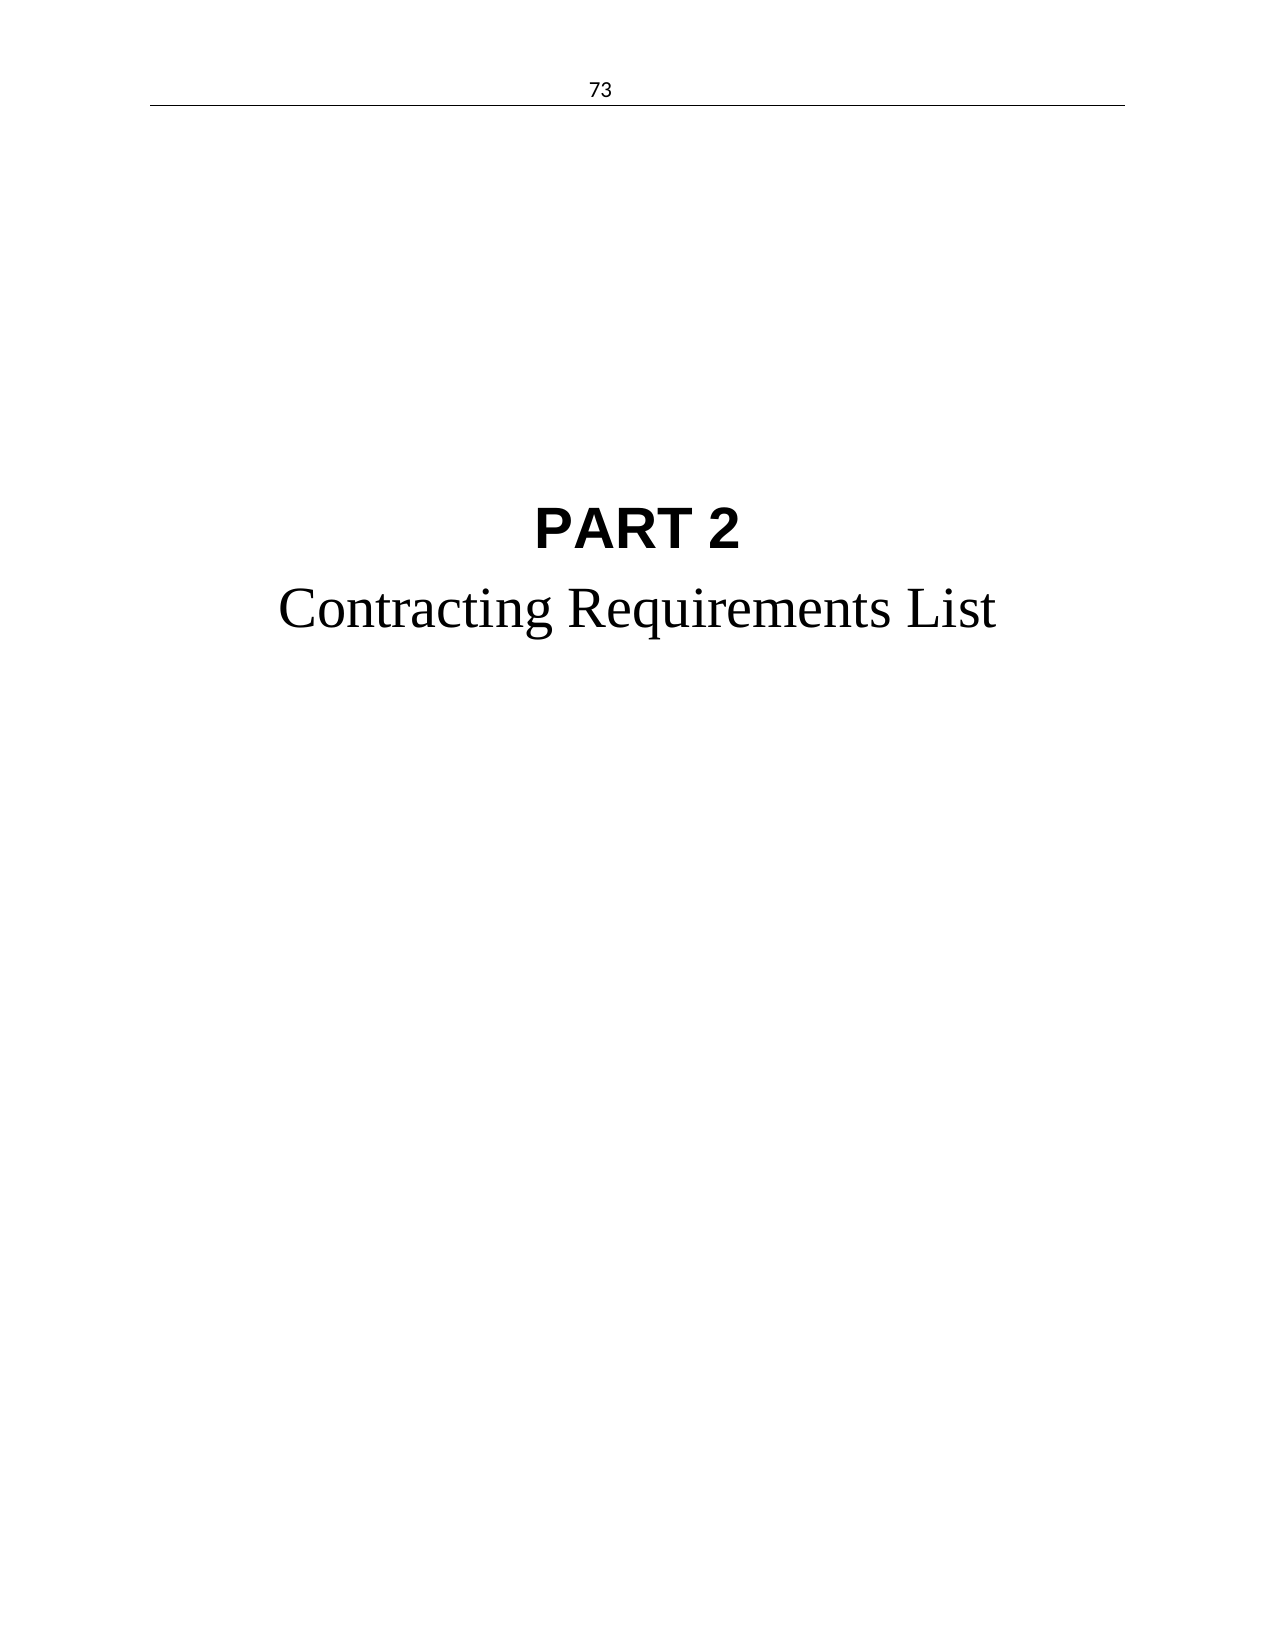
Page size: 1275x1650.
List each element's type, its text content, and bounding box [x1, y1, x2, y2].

text Contracting Requirements List [150, 573, 1125, 640]
text PART 2 [150, 494, 1125, 561]
